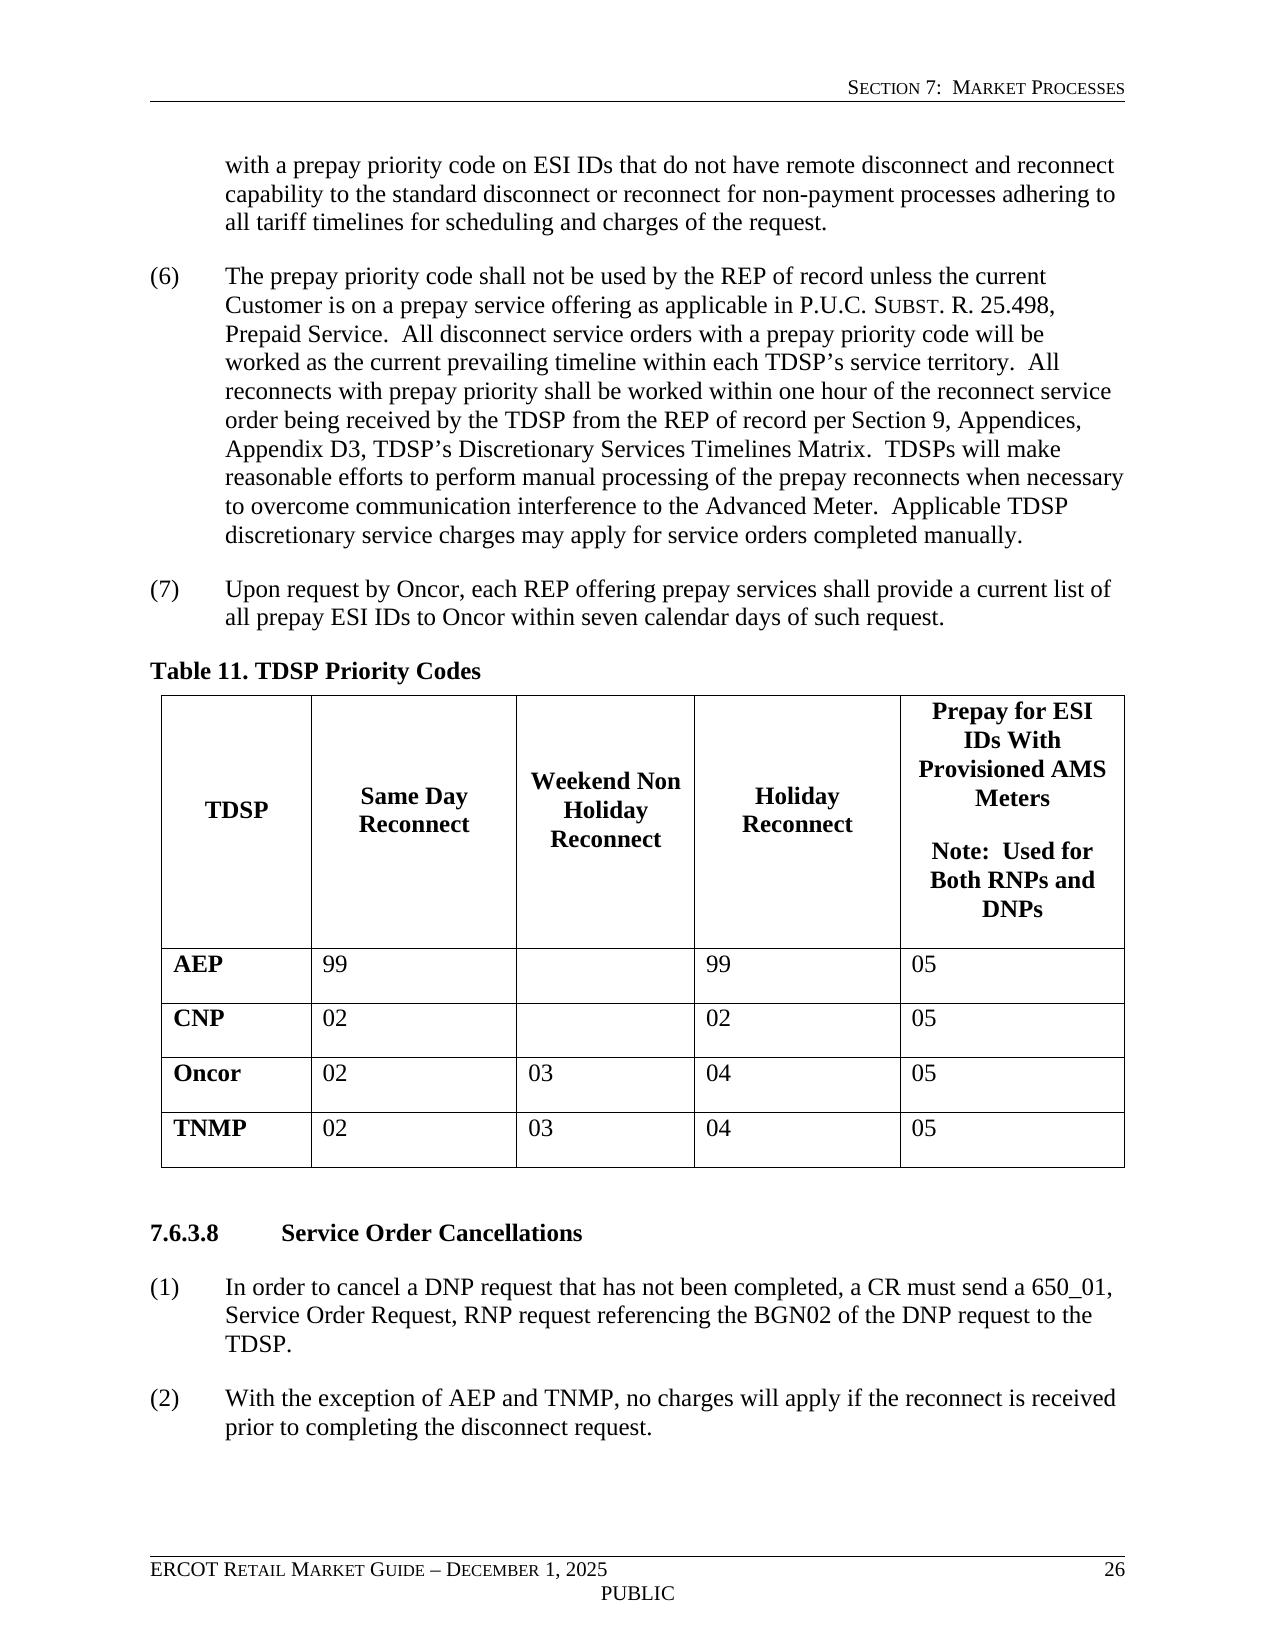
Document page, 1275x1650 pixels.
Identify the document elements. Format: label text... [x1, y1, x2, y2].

table_cell 02 [312, 1004, 516, 1057]
table_cell 04 [695, 1058, 900, 1112]
table_cell 05 [901, 949, 1124, 1002]
table_cell 05 [901, 1058, 1124, 1112]
table_cell Oncor [162, 1058, 311, 1112]
table_cell 02 [312, 1058, 516, 1112]
table_header Weekend Non Holiday Reconnect [517, 696, 694, 948]
table_cell AEP [162, 949, 311, 1002]
list (1) In order to cancel a DNP request that has not been completed, a CR must send a 650_01, Service Order Request, RNP request referencing the BGN02 of the DNP request to the TDSP. [150, 1272, 1125, 1358]
table_cell 02 [695, 1004, 900, 1057]
table_header Same Day Reconnect [312, 696, 516, 948]
table_cell 02 [312, 1113, 516, 1167]
table_header Holiday Reconnect [695, 696, 900, 948]
table_cell TNMP [162, 1113, 311, 1167]
table_header TDSP [162, 696, 311, 948]
text Table 11. TDSP Priority Codes [150, 656, 1125, 685]
text 7.6.3.8 Service Order Cancellations [150, 1218, 1125, 1247]
table_cell 99 [312, 949, 516, 1002]
list (2) With the exception of AEP and TNMP, no charges will apply if the reconnect is received prior to completing the disconnect request. [150, 1383, 1125, 1440]
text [150, 150, 1125, 236]
table_cell [517, 1004, 694, 1057]
table_cell 05 [901, 1004, 1124, 1057]
text (7) Upon request by Oncor, each REP offering prepay services shall provide a current list of all prepay ESI IDs to Oncor within seven calendar days of such request. [150, 574, 1125, 631]
table_cell [517, 949, 694, 1002]
table_cell 05 [901, 1113, 1124, 1167]
table_cell 03 [517, 1058, 694, 1112]
table_header Prepay for ESI IDs With Provisioned AMS Meters Note: Used for Both RNPs and DNPs [901, 696, 1124, 948]
text (6) The prepay priority code shall not be used by the REP of record unless the current Customer is on a prepay service offering as applicable in P.U.C. Subst. R. 25.498, Prepaid Service. All disconnect service orders with a prepay priority code will be worked as the current prevailing timeline within each TDSP’s service territory. All reconnects with prepay priority shall be worked within one hour of the reconnect service order being received by the TDSP from the REP of record per Section 9, Appendices, Appendix D3, TDSP’s Discretionary Services Timelines Matrix. TDSPs will make reasonable efforts to perform manual processing of the prepay reconnects when necessary to overcome communication interference to the Advanced Meter. Applicable TDSP discretionary service charges may apply for service orders completed manually. [150, 261, 1125, 549]
table_cell 03 [517, 1113, 694, 1167]
table_cell 99 [695, 949, 900, 1002]
table_cell CNP [162, 1004, 311, 1057]
table_cell 04 [695, 1113, 900, 1167]
